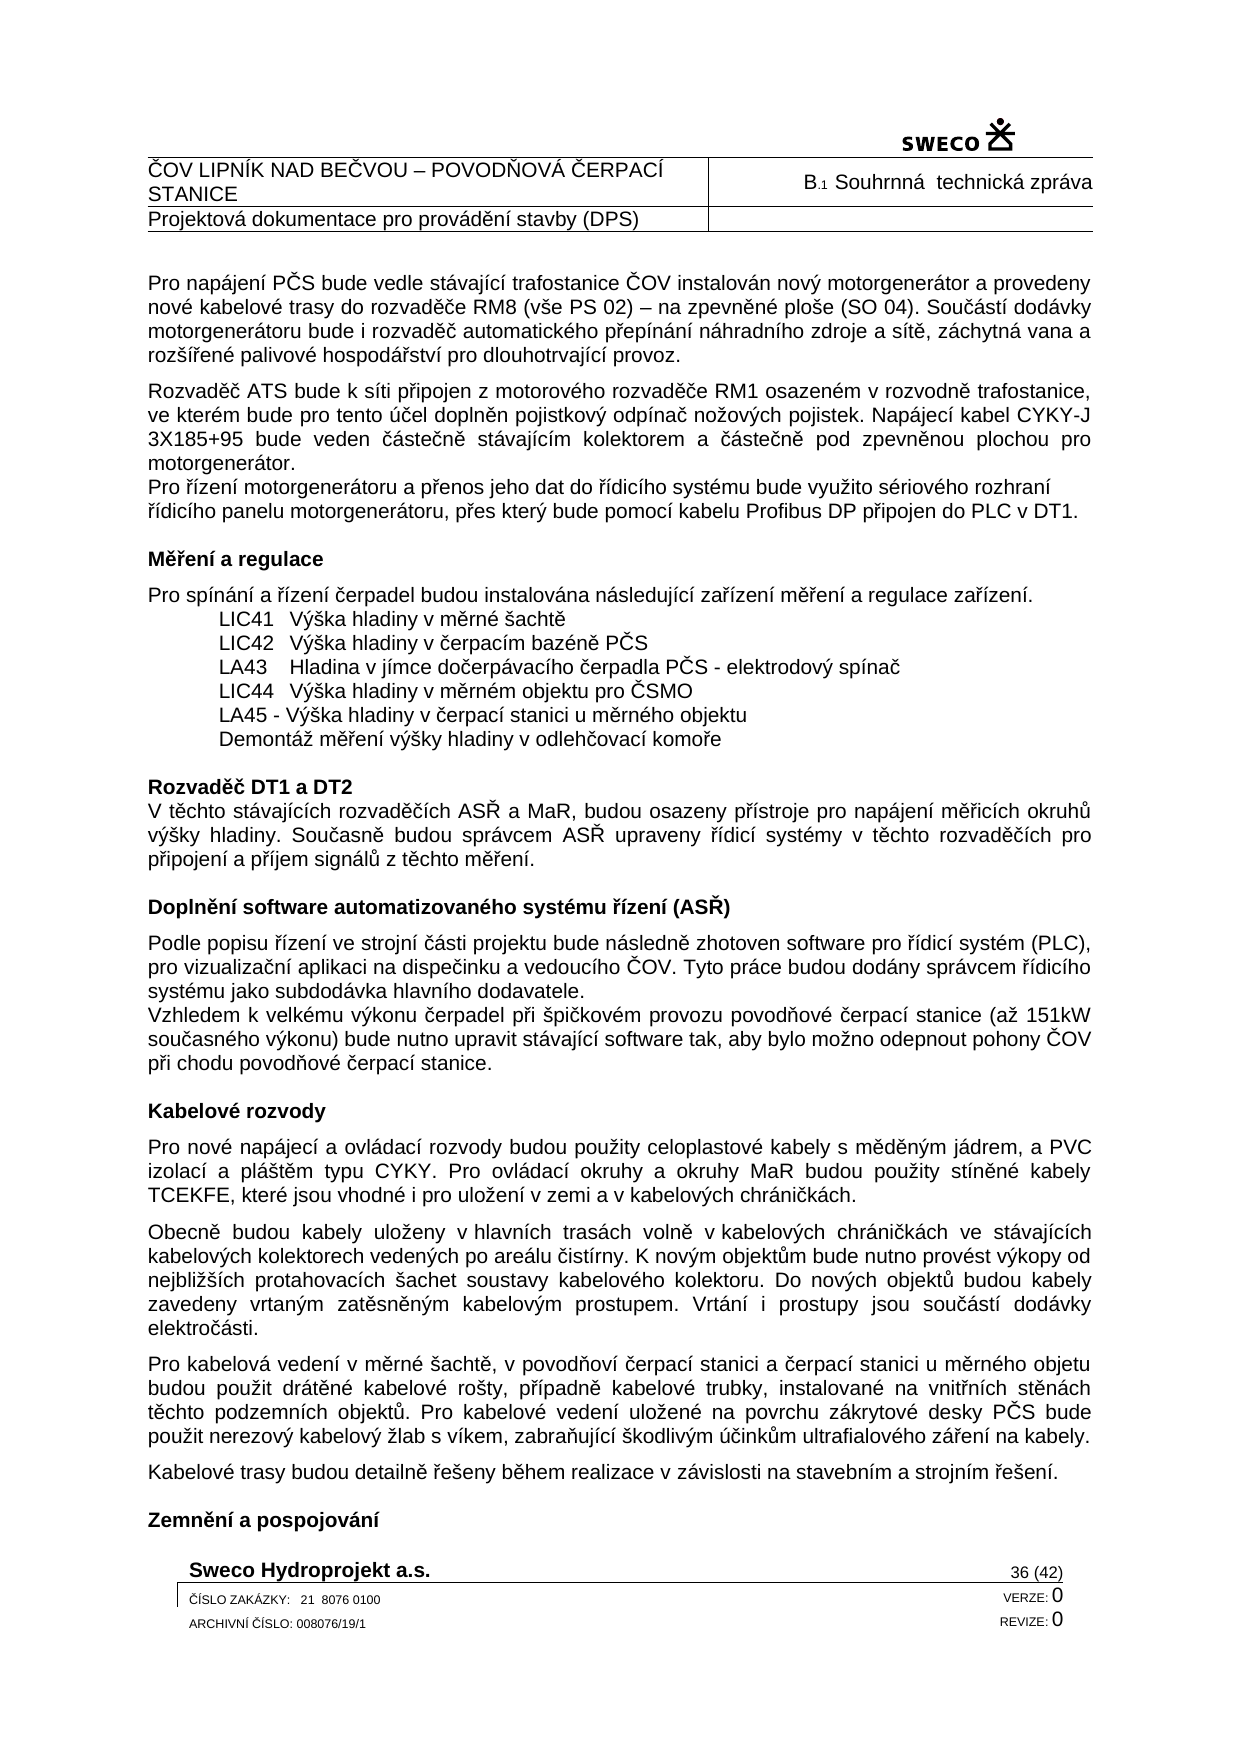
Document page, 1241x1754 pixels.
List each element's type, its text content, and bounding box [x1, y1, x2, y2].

text LA45 - Výška hladiny v čerpací stanici u měrného objektu [183, 703, 1092, 727]
text Pro spínání a řízení čerpadel budou instalována následující zařízení měření a regulace zařízení. [148, 583, 1092, 607]
text LIC41 Výška hladiny v měrné šachtě [183, 607, 1092, 631]
text Vzhledem k velkému výkonu čerpadel při špičkovém provozu povodňové čerpací stanice (až 151kW současného výkonu) bude nutno upravit stávající software tak, aby bylo možno odepnout pohony ČOV při chodu povodňové čerpací stanice. [148, 1003, 1092, 1075]
text LA43 Hladina v jímce dočerpávacího čerpadla PČS - elektrodový spínač [183, 655, 1092, 679]
text Podle popisu řízení ve strojní části projektu bude následně zhotoven software pro řídicí systém (PLC), pro vizualizační aplikaci na dispečinku a vedoucího ČOV. Tyto práce budou dodány správcem řídicího systému jako subdodávka hlavního dodavatele. [148, 931, 1092, 1003]
text Pro kabelová vedení v měrné šachtě, v povodňoví čerpací stanici a čerpací stanici u měrného objetu budou použit drátěné kabelové rošty, případně kabelové trubky, instalované na vnitřních stěnách těchto podzemních objektů. Pro kabelové vedení uložené na povrchu zákrytové desky PČS bude použit nerezový kabelový žlab s víkem, zabraňující škodlivým účinkům ultrafialového záření na kabely. [148, 1352, 1092, 1448]
text Obecně budou kabely uloženy v hlavních trasách volně v kabelových chráničkách ve stávajících kabelových kolektorech vedených po areálu čistírny. K novým objektům bude nutno provést výkopy od nejbližších protahovacích šachet soustavy kabelového kolektoru. Do nových objektů budou kabely zavedeny vrtaným zatěsněným kabelovým prostupem. Vrtání i prostupy jsou součástí dodávky elektročásti. [148, 1219, 1092, 1339]
text Demontáž měření výšky hladiny v odlehčovací komoře [183, 727, 1092, 751]
text Rozvaděč ATS bude k síti připojen z motorového rozvaděče RM1 osazeném v rozvodně trafostanice, ve kterém bude pro tento účel doplněn pojistkový odpínač nožových pojistek. Napájecí kabel CYKY-J 3X185+95 bude veden částečně stávajícím kolektorem a částečně pod zpevněnou plochou pro motorgenerátor. [148, 379, 1092, 475]
text Pro řízení motorgenerátoru a přenos jeho dat do řídicího systému bude využito sériového rozhraní řídicího panelu motorgenerátoru, přes který bude pomocí kabelu Profibus DP připojen do PLC v DT1. [148, 475, 1092, 523]
text Rozvaděč DT1 a DT2 [148, 775, 1092, 799]
text Kabelové trasy budou detailně řešeny během realizace v závislosti na stavebním a strojním řešení. [148, 1460, 1092, 1484]
text Měření a regulace [148, 547, 1092, 571]
text LIC44 Výška hladiny v měrném objektu pro ČSMO [183, 679, 1092, 703]
text Pro napájení PČS bude vedle stávající trafostanice ČOV instalován nový motorgenerátor a provedeny nové kabelové trasy do rozvaděče RM8 (vše PS 02) – na zpevněné ploše (SO 04). Součástí dodávky motorgenerátoru bude i rozvaděč automatického přepínání náhradního zdroje a sítě, záchytná vana a rozšířené palivové hospodářství pro dlouhotrvající provoz. [148, 271, 1092, 366]
text Kabelové rozvody [148, 1099, 1092, 1123]
text LIC42 Výška hladiny v čerpacím bazéně PČS [183, 631, 1092, 655]
text Pro nové napájecí a ovládací rozvody budou použity celoplastové kabely s měděným jádrem, a PVC izolací a pláštěm typu CYKY. Pro ovládací okruhy a okruhy MaR budou použity stíněné kabely TCEKFE, které jsou vhodné i pro uložení v zemi a v kabelových chráničkách. [148, 1135, 1092, 1207]
text Doplnění software automatizovaného systému řízení (ASŘ) [148, 894, 1092, 918]
text V těchto stávajících rozvaděčích ASŘ a MaR, budou osazeny přístroje pro napájení měřicích okruhů výšky hladiny. Současně budou správcem ASŘ upraveny řídicí systémy v těchto rozvaděčích pro připojení a příjem signálů z těchto měření. [148, 799, 1092, 871]
text Zemnění a pospojování [148, 1508, 1092, 1532]
